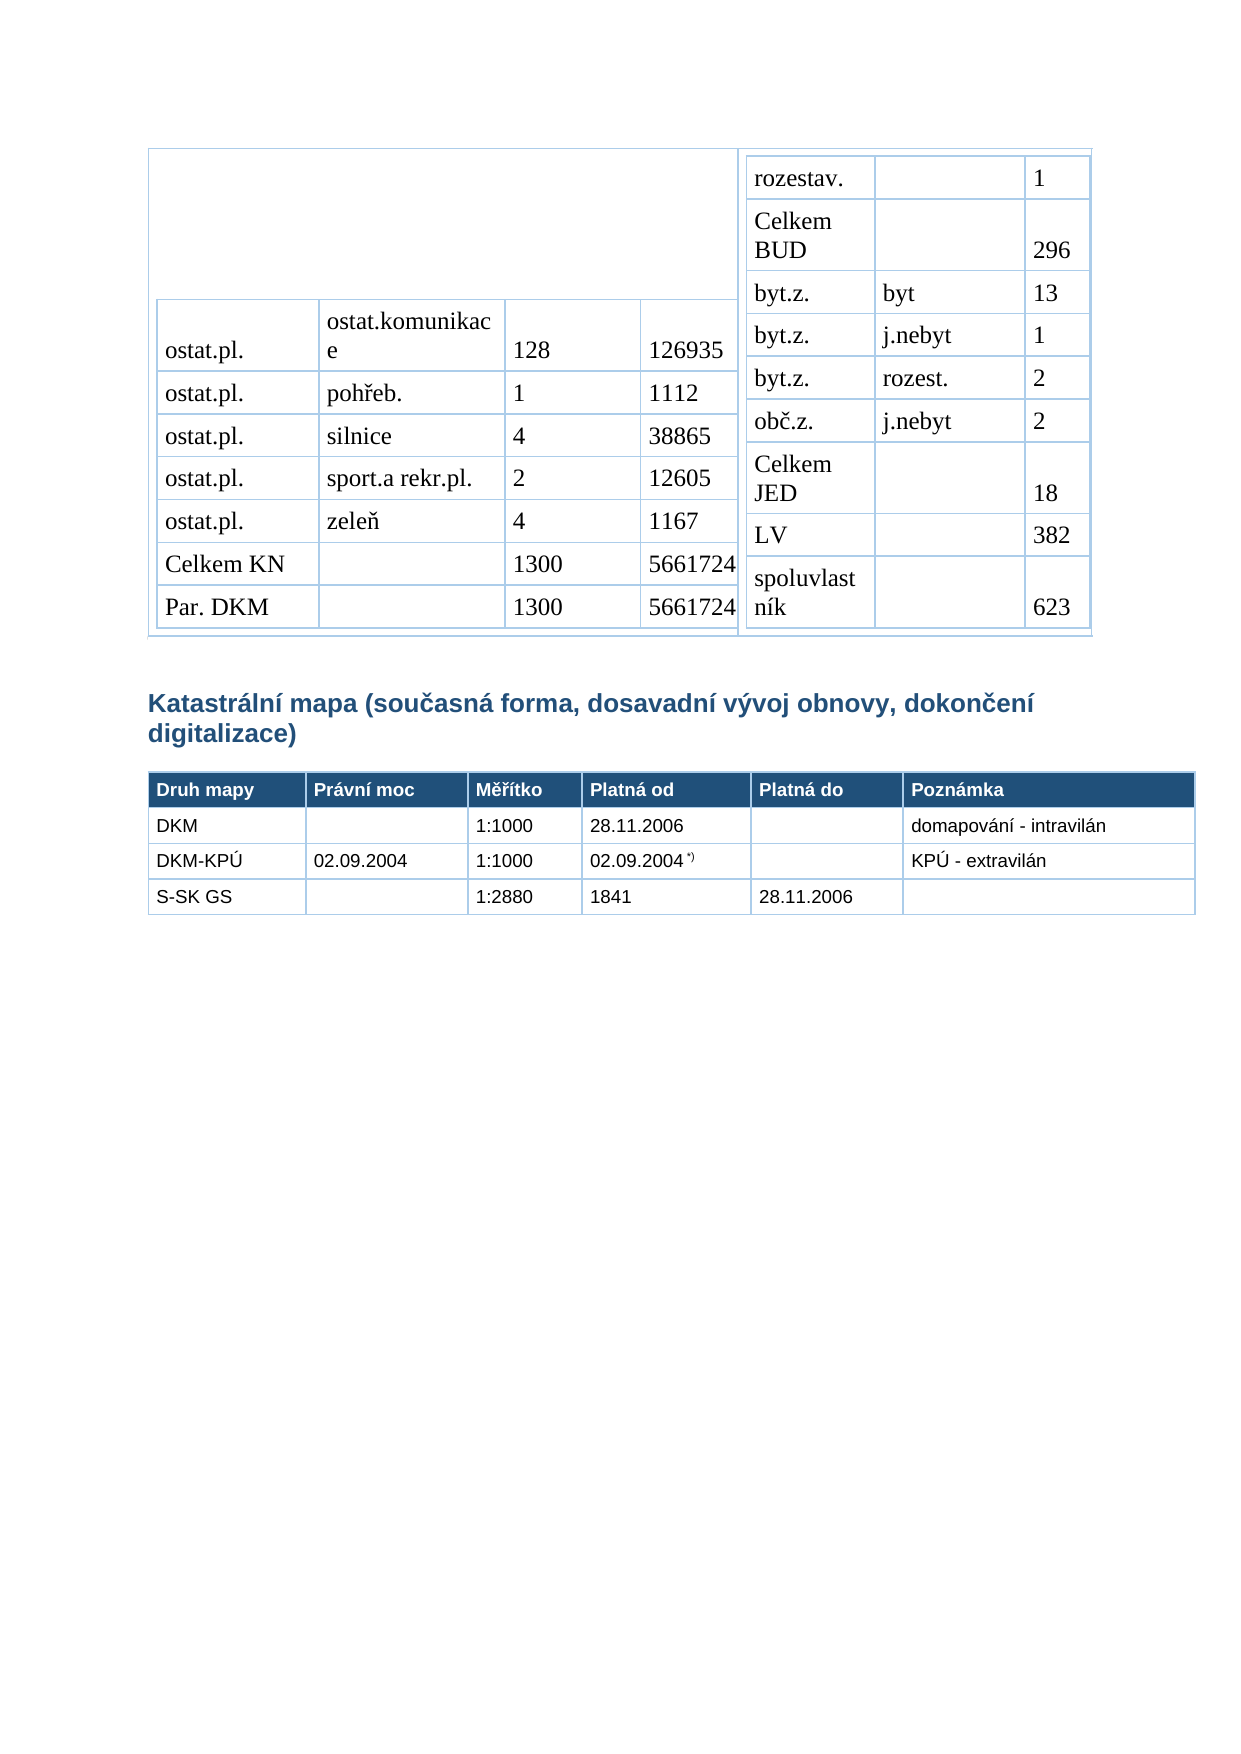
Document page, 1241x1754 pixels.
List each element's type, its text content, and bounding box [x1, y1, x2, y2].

table_header Platná do [752, 773, 902, 807]
table_cell DKM-KPÚ [149, 844, 305, 878]
table_cell domapování - intravilán [904, 808, 1194, 842]
table_header Právní moc [307, 773, 467, 807]
text Katastrální mapa (současná forma, dosavadní vývoj obnovy, dokončení digitalizace) [148, 688, 1093, 748]
table_cell [904, 880, 1194, 914]
table_header Platná od [583, 773, 750, 807]
table_cell 1:2880 [469, 880, 581, 914]
table_cell [307, 880, 467, 914]
table_cell 28.11.2006 [583, 808, 750, 842]
table_cell 02.09.2004 *) [583, 844, 750, 878]
table_cell [739, 149, 1091, 635]
table_cell 1841 [583, 880, 750, 914]
table_cell [752, 808, 902, 842]
table_cell [752, 844, 902, 878]
table_cell 28.11.2006 [752, 880, 902, 914]
table_cell 1:1000 [469, 808, 581, 842]
table_header Poznámka [904, 773, 1194, 807]
table_header Druh mapy [149, 773, 305, 807]
table_header Měřítko [469, 773, 581, 807]
table_cell [149, 149, 737, 635]
table_cell 1:1000 [469, 844, 581, 878]
table_cell S-SK GS [149, 880, 305, 914]
table_cell KPÚ - extravilán [904, 844, 1194, 878]
table_cell [307, 808, 467, 842]
table_cell 02.09.2004 [307, 844, 467, 878]
table_cell DKM [149, 808, 305, 842]
